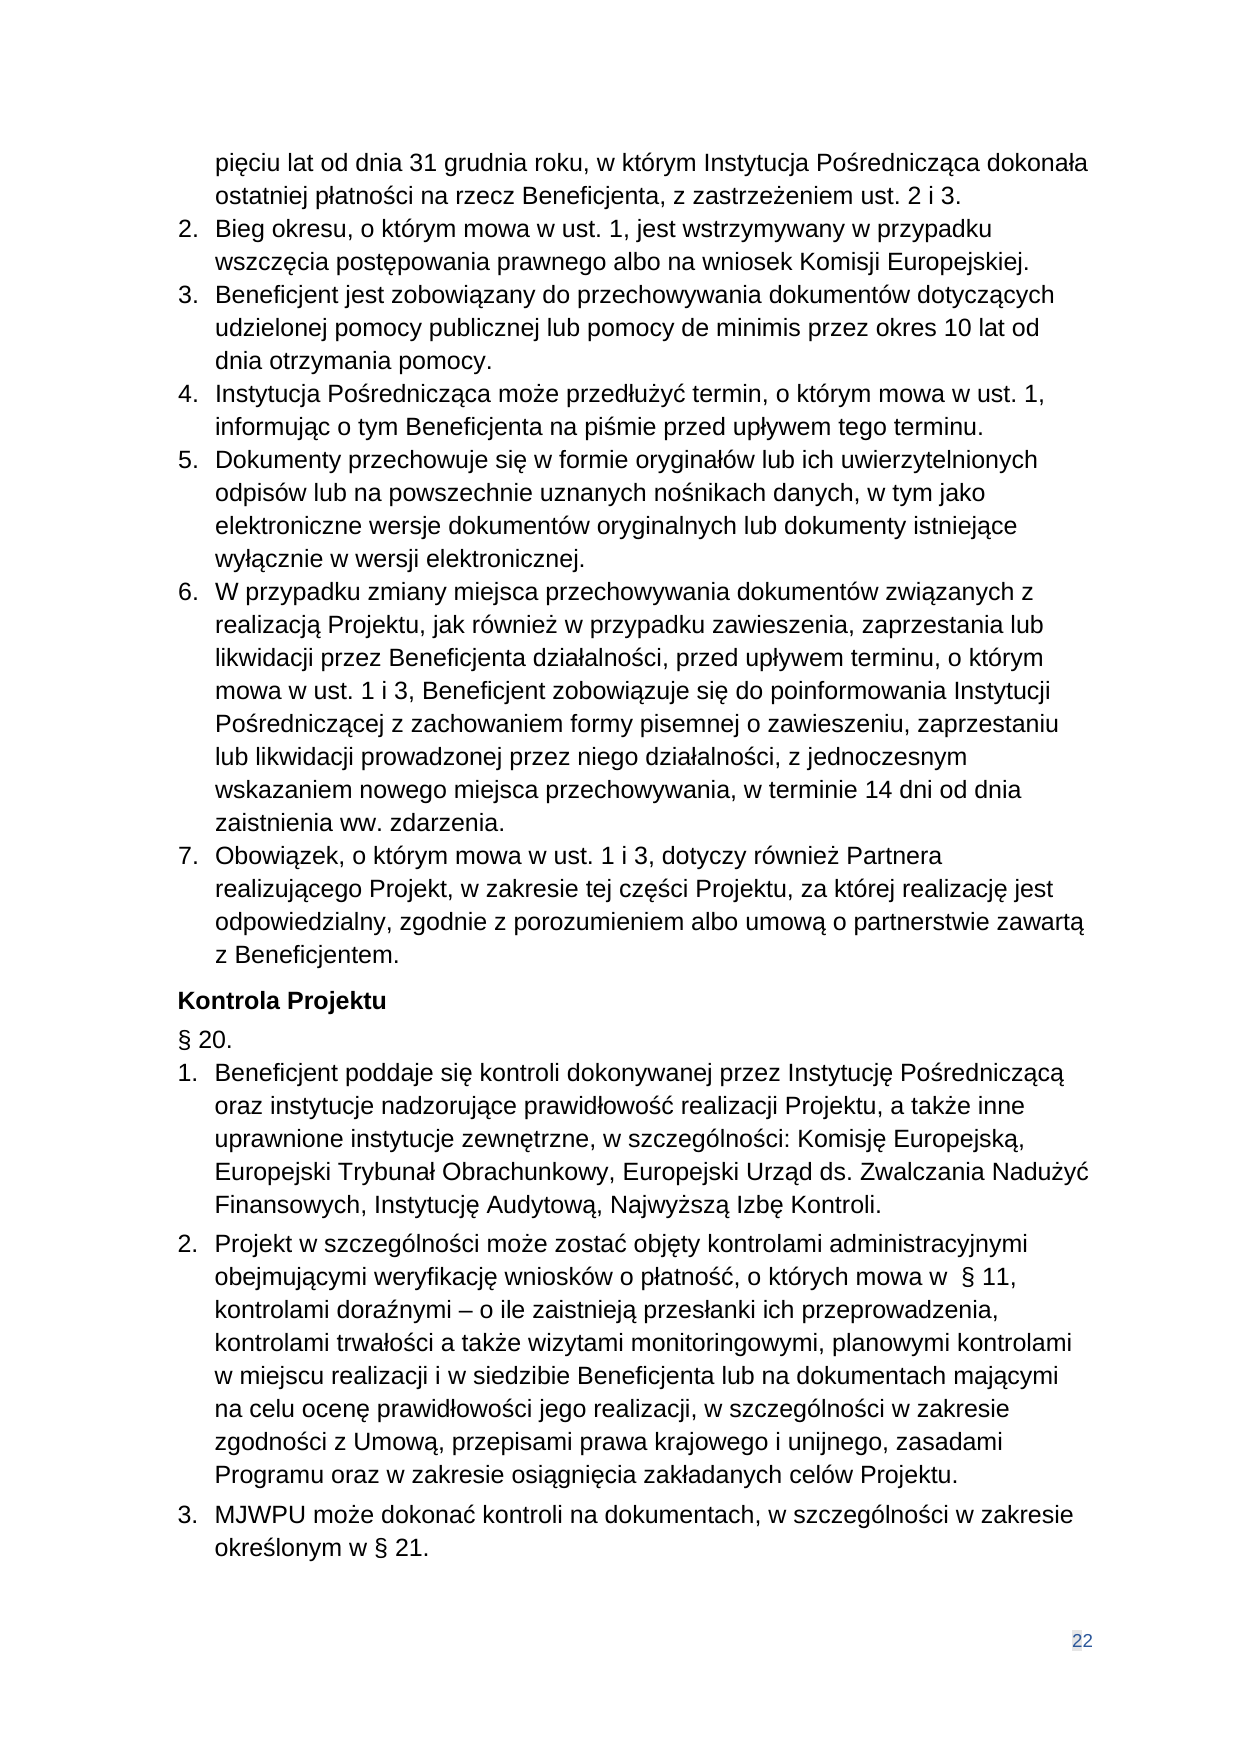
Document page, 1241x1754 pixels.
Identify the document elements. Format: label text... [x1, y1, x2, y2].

subtitle § 20. [177, 1025, 1093, 1054]
list Instytucja Pośrednicząca może przedłużyć termin, o którym mowa w ust. 1, informując o tym Beneficjenta na piśmie przed upływem tego terminu. [178, 379, 1093, 441]
list Beneficjent poddaje się kontroli dokonywanej przez Instytucję Pośredniczącą oraz instytucje nadzorujące prawidłowość realizacji Projektu, a także inne uprawnione instytucje zewnętrzne, w szczególności: Komisję Europejską, Europejski Trybunał Obrachunkowy, Europejski Urząd ds. Zwalczania Nadużyć Finansowych, Instytucję Audytową, Najwyższą Izbę Kontroli. [177, 1058, 1093, 1219]
list Bieg okresu, o którym mowa w ust. 1, jest wstrzymywany w przypadku wszczęcia postępowania prawnego albo na wniosek Komisji Europejskiej. [178, 214, 1093, 275]
subtitle Kontrola Projektu [177, 986, 1093, 1014]
list MJWPU może dokonać kontroli na dokumentach, w szczególności w zakresie określonym w § 21. [177, 1500, 1093, 1561]
list Beneficjent jest zobowiązany do przechowywania dokumentów dotyczących udzielonej pomocy publicznej lub pomocy de minimis przez okres 10 lat od dnia otrzymania pomocy. [178, 280, 1093, 374]
list Projekt w szczególności może zostać objęty kontrolami administracyjnymi obejmującymi weryfikację wniosków o płatność, o których mowa w § 11, kontrolami doraźnymi – o ile zaistnieją przesłanki ich przeprowadzenia, kontrolami trwałości a także wizytami monitoringowymi, planowymi kontrolami w miejscu realizacji i w siedzibie Beneficjenta lub na dokumentach mającymi na celu ocenę prawidłowości jego realizacji, w szczególności w zakresie zgodności z Umową, przepisami prawa krajowego i unijnego, zasadami Programu oraz w zakresie osiągnięcia zakładanych celów Projektu. [177, 1229, 1093, 1489]
list Obowiązek, o którym mowa w ust. 1 i 3, dotyczy również Partnera realizującego Projekt, w zakresie tej części Projektu, za której realizację jest odpowiedzialny, zgodnie z porozumieniem albo umową o partnerstwie zawartą z Beneficjentem. [178, 841, 1093, 969]
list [178, 148, 1093, 209]
list W przypadku zmiany miejsca przechowywania dokumentów związanych z realizacją Projektu, jak również w przypadku zawieszenia, zaprzestania lub likwidacji przez Beneficjenta działalności, przed upływem terminu, o którym mowa w ust. 1 i 3, Beneficjent zobowiązuje się do poinformowania Instytucji Pośredniczącej z zachowaniem formy pisemnej o zawieszeniu, zaprzestaniu lub likwidacji prowadzonej przez niego działalności, z jednoczesnym wskazaniem nowego miejsca przechowywania, w terminie 14 dni od dnia zaistnienia ww. zdarzenia. [178, 577, 1093, 837]
list Dokumenty przechowuje się w formie oryginałów lub ich uwierzytelnionych odpisów lub na powszechnie uznanych nośnikach danych, w tym jako elektroniczne wersje dokumentów oryginalnych lub dokumenty istniejące wyłącznie w wersji elektronicznej. [178, 445, 1093, 573]
